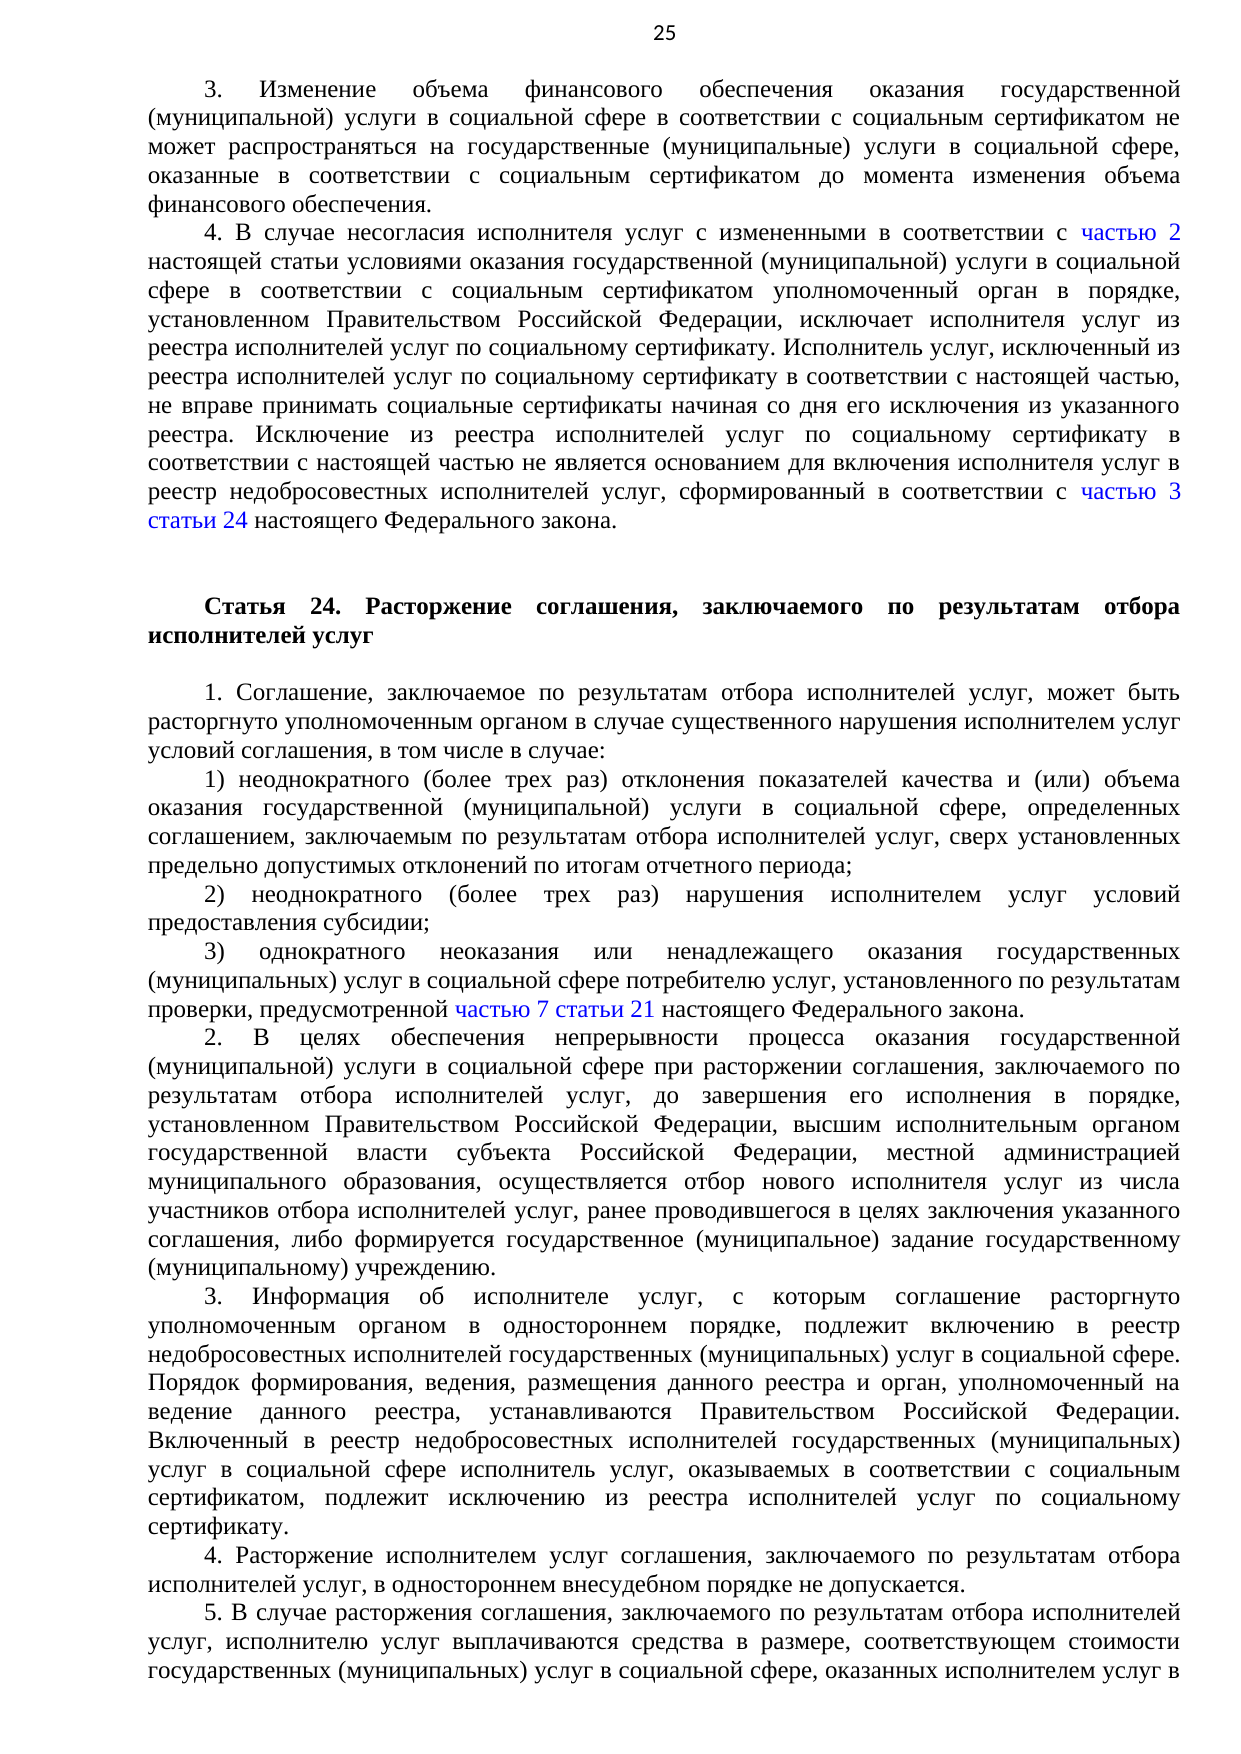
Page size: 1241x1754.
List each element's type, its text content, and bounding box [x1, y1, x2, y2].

text 1. Соглашение, заключаемое по результатам отбора исполнителей услуг, может быть расторгнуто уполномоченным органом в случае существенного нарушения исполнителем услуг условий соглашения, в том числе в случае: [148, 677, 1181, 764]
text 2) неоднократного (более трех раз) нарушения исполнителем услуг условий предоставления субсидии; [148, 879, 1181, 936]
text 3. Информация об исполнителе услуг, с которым соглашение расторгнуто уполномоченным органом в одностороннем порядке, подлежит включению в реестр недобросовестных исполнителей государственных (муниципальных) услуг в социальной сфере. Порядок формирования, ведения, размещения данного реестра и орган, уполномоченный на ведение данного реестра, устанавливаются Правительством Российской Федерации. Включенный в реестр недобросовестных исполнителей государственных (муниципальных) услуг в социальной сфере исполнитель услуг, оказываемых в соответствии с социальным сертификатом, подлежит исключению из реестра исполнителей услуг по социальному сертификату. [148, 1281, 1181, 1540]
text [148, 1597, 1181, 1684]
text 2. В целях обеспечения непрерывности процесса оказания государственной (муниципальной) услуги в социальной сфере при расторжении соглашения, заключаемого по результатам отбора исполнителей услуг, до завершения его исполнения в порядке, установленном Правительством Российской Федерации, высшим исполнительным органом государственной власти субъекта Российской Федерации, местной администрацией муниципального образования, осуществляется отбор нового исполнителя услуг из числа участников отбора исполнителей услуг, ранее проводившегося в целях заключения указанного соглашения, либо формируется государственное (муниципальное) задание государственному (муниципальному) учреждению. [148, 1022, 1181, 1281]
text 4. В случае несогласия исполнителя услуг с измененными в соответствии с частью 2 настоящей статьи условиями оказания государственной (муниципальной) услуги в социальной сфере в соответствии с социальным сертификатом уполномоченный орган в порядке, установленном Правительством Российской Федерации, исключает исполнителя услуг из реестра исполнителей услуг по социальному сертификату. Исполнитель услуг, исключенный из реестра исполнителей услуг по социальному сертификату в соответствии с настоящей частью, не вправе принимать социальные сертификаты начиная со дня его исключения из указанного реестра. Исключение из реестра исполнителей услуг по социальному сертификату в соответствии с настоящей частью не является основанием для включения исполнителя услуг в реестр недобросовестных исполнителей услуг, сформированный в соответствии с частью 3 статьи 24 настоящего Федерального закона. [148, 217, 1181, 534]
text 1) неоднократного (более трех раз) отклонения показателей качества и (или) объема оказания государственной (муниципальной) услуги в социальной сфере, определенных соглашением, заключаемым по результатам отбора исполнителей услуг, сверх установленных предельно допустимых отклонений по итогам отчетного периода; [148, 764, 1181, 879]
text 3) однократного неоказания или ненадлежащего оказания государственных (муниципальных) услуг в социальной сфере потребителю услуг, установленного по результатам проверки, предусмотренной частью 7 статьи 21 настоящего Федерального закона. [148, 936, 1181, 1022]
title Статья 24. Расторжение соглашения, заключаемого по результатам отбора исполнителей услуг [148, 591, 1181, 649]
text 3. Изменение объема финансового обеспечения оказания государственной (муниципальной) услуги в социальной сфере в соответствии с социальным сертификатом не может распространяться на государственные (муниципальные) услуги в социальной сфере, оказанные в соответствии с социальным сертификатом до момента изменения объема финансового обеспечения. [148, 74, 1181, 217]
text 4. Расторжение исполнителем услуг соглашения, заключаемого по результатам отбора исполнителей услуг, в одностороннем внесудебном порядке не допускается. [148, 1540, 1181, 1597]
